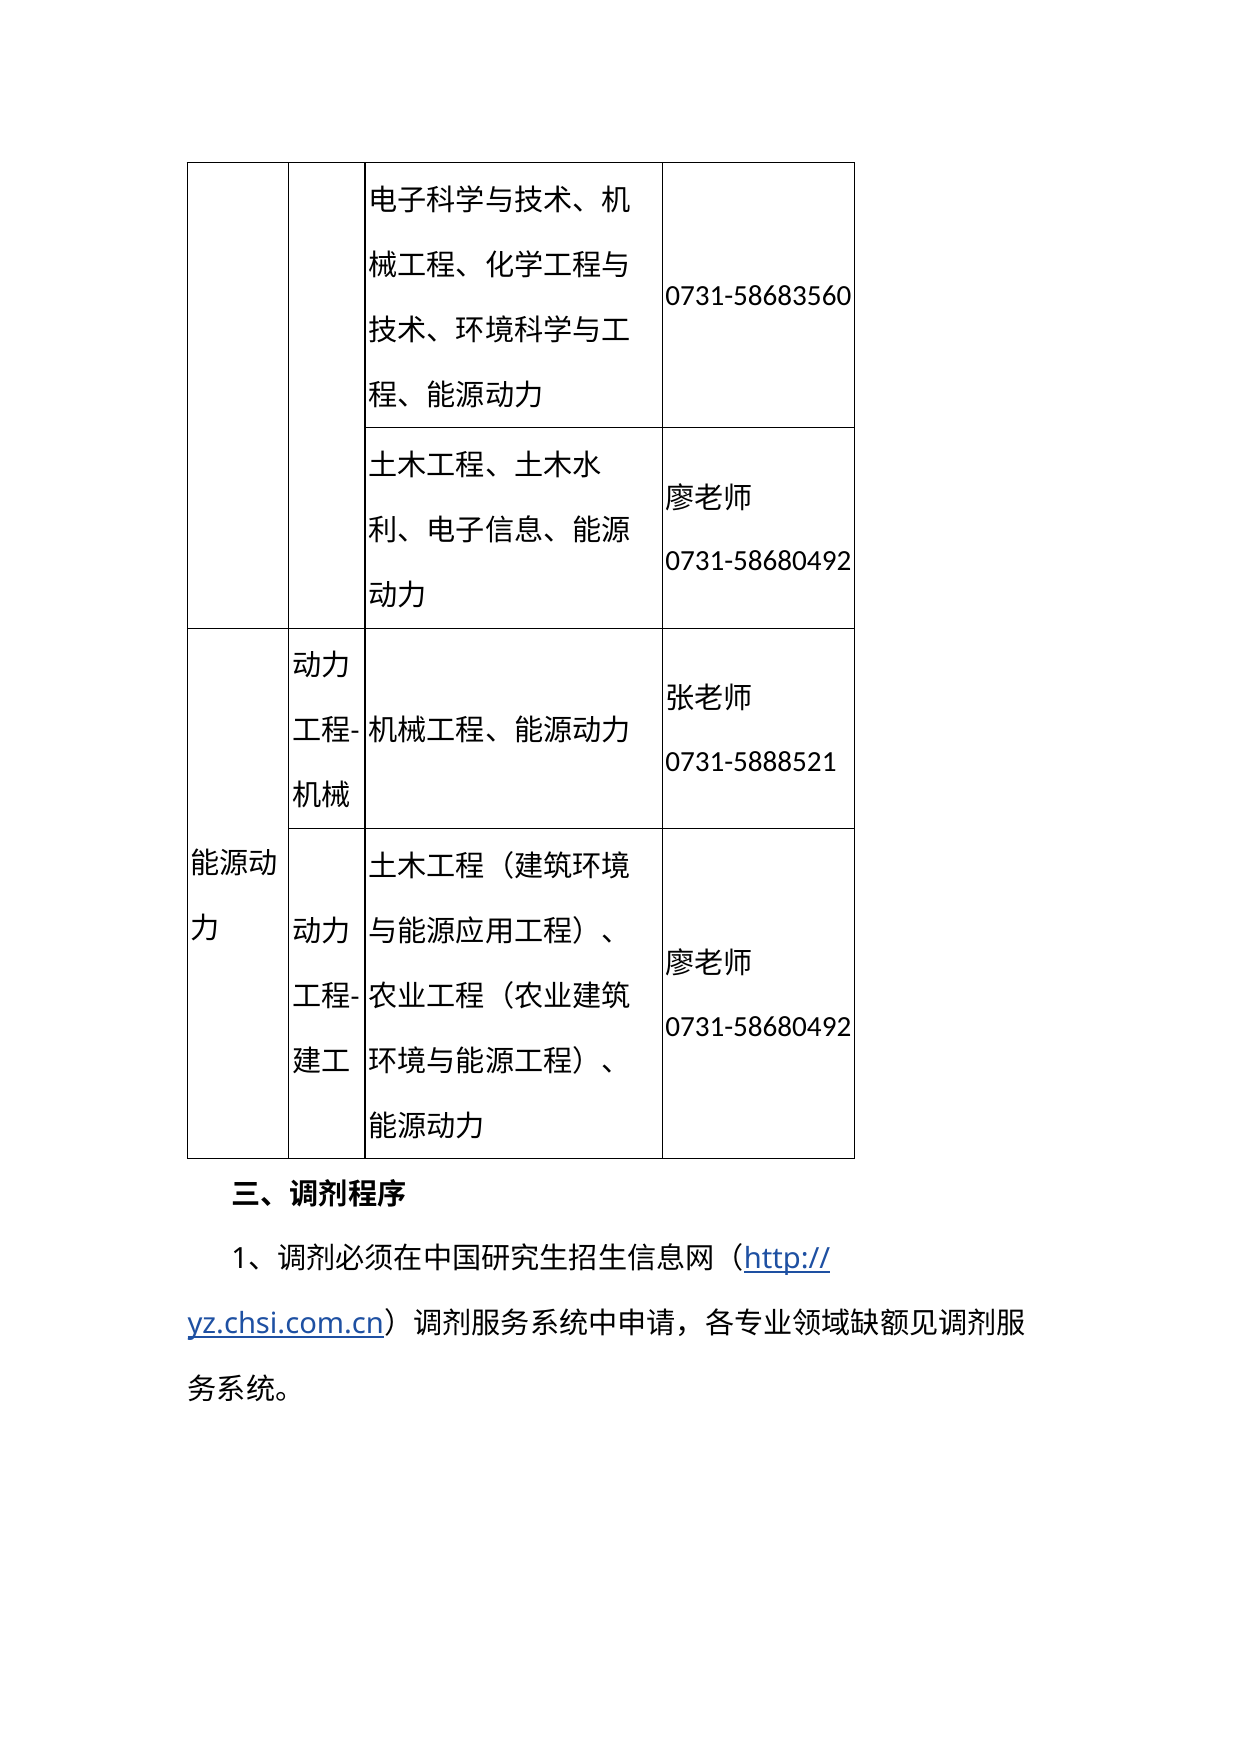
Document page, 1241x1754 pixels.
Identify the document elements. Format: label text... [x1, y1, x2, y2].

table_cell 动力工程-建工 [289, 829, 364, 1158]
table_cell 土木工程（建筑环境与能源应用工程）、农业工程（农业建筑环境与能源工程）、能源动力 [366, 829, 662, 1158]
table_cell 廖老师 0731-58680492 [663, 829, 854, 1158]
table_cell 陈老师 0731-58683560 [663, 163, 854, 427]
table_cell 张老师 0731-5888521 [663, 629, 854, 828]
text 1、调剂必须在中国研究生招生信息网（http://yz.chsi.com.cn）调剂服务系统中申请，各专业领域缺额见调剂服务系统。 [187, 1224, 1053, 1419]
text 三、调剂程序 [187, 1159, 1053, 1224]
table_cell 能源动力 [188, 629, 288, 1158]
table_cell 动力工程-机械 [289, 629, 364, 828]
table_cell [366, 163, 662, 427]
table_cell 机械工程、能源动力 [366, 629, 662, 828]
table_cell 廖老师 0731-58680492 [663, 428, 854, 627]
table_cell 土木工程、土木水利、电子信息、能源动力 [366, 428, 662, 627]
